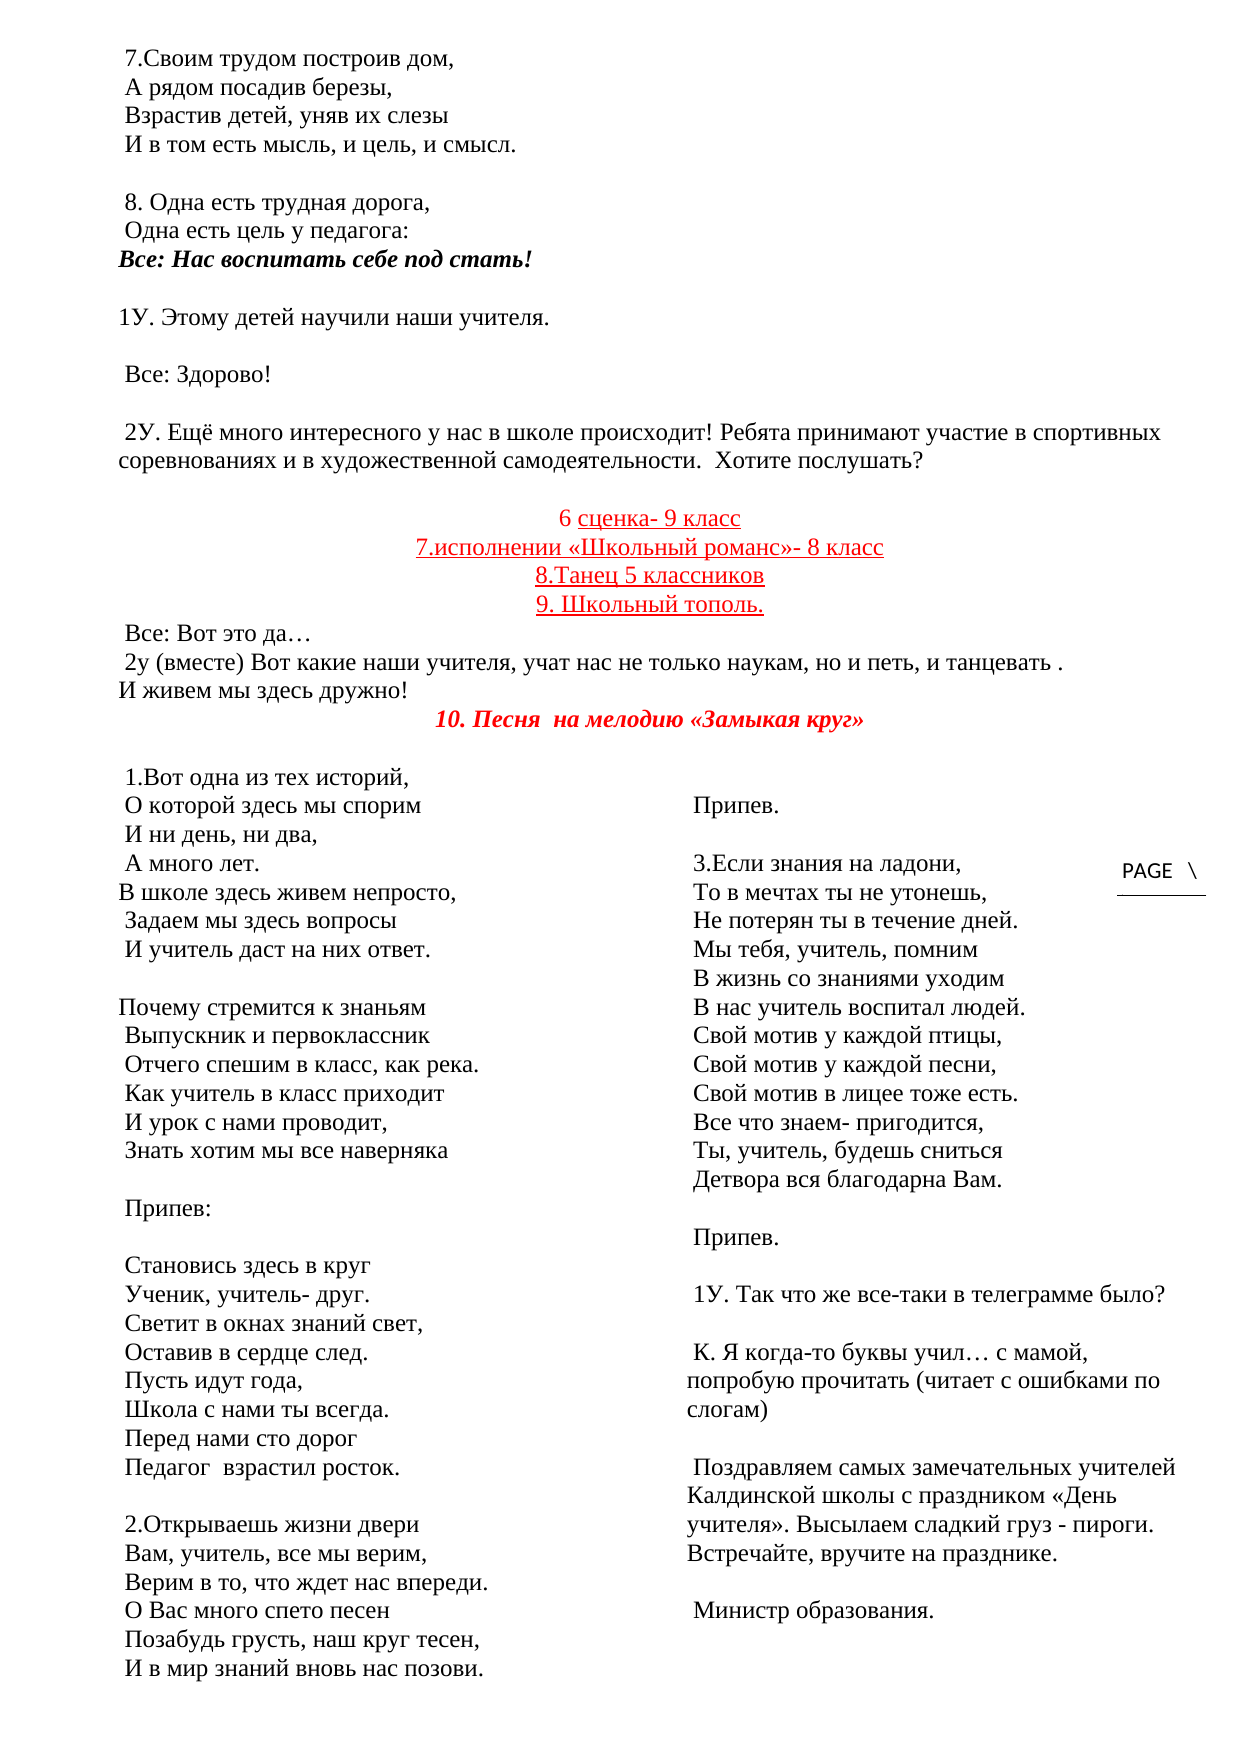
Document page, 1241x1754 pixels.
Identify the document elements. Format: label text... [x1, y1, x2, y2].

text 7.исполнении «Школьный романс»- 8 класс [118, 532, 1181, 560]
text Становись здесь в круг [118, 1250, 613, 1279]
text Ты, учитель, будешь сниться [687, 1135, 1181, 1164]
text А много лет. [118, 848, 613, 877]
text Отчего спешим в класс, как река. [118, 1049, 613, 1078]
text 1.Вот одна из тех историй, [118, 762, 613, 790]
text О которой здесь мы спорим [118, 790, 613, 819]
text Свой мотив у каждой песни, [687, 1049, 1181, 1078]
text Припев: [118, 1193, 613, 1222]
text 2.Открываешь жизни двери [118, 1509, 613, 1538]
text О Вас много спето песен [118, 1595, 613, 1624]
text 1У. Так что же все-таки в телеграмме было? [687, 1279, 1181, 1308]
text Свой мотив у каждой птицы, [687, 1020, 1181, 1049]
text 7.Своим трудом построив дом, [118, 43, 1181, 72]
text И ни день, ни два, [118, 819, 613, 848]
text Мы тебя, учитель, помним [687, 934, 1181, 963]
text 3.Если знания на ладони, [687, 848, 1181, 877]
text Почему стремится к знаньям [118, 992, 613, 1020]
text Выпускник и первоклассник [118, 1020, 613, 1049]
text К. Я когда-то буквы учил… с мамой, попробую прочитать (читает с ошибками по слогам) [687, 1337, 1181, 1423]
text В жизнь со знаниями уходим [687, 963, 1181, 992]
text Задаем мы здесь вопросы [118, 905, 613, 934]
text Поздравляем самых замечательных учителей Калдинской школы с праздником «День учителя». Высылаем сладкий груз - пироги. Встречайте, вручите на празднике. [687, 1452, 1181, 1567]
text Педагог взрастил росток. [118, 1452, 613, 1480]
text 8.Танец 5 классников [118, 560, 1181, 589]
text И учитель даст на них ответ. [118, 934, 613, 963]
text 1У. Этому детей научили наши учителя. [118, 302, 1181, 330]
text Детвора вся благодарна Вам. [687, 1164, 1181, 1193]
text Светит в окнах знаний свет, [118, 1308, 613, 1337]
text В школе здесь живем непросто, [118, 877, 613, 905]
text Школа с нами ты всегда. [118, 1394, 613, 1423]
text Все: Вот это да… [118, 618, 1181, 647]
text Припев. [687, 1222, 1181, 1250]
text Вам, учитель, все мы верим, [118, 1538, 613, 1567]
text Пусть идут года, [118, 1365, 613, 1394]
text В нас учитель воспитал людей. [687, 992, 1181, 1020]
text Министр образования. [687, 1595, 1181, 1624]
text Как учитель в класс приходит [118, 1078, 613, 1107]
text 2у (вместе) Вот какие наши учителя, учат нас не только наукам, но и петь, и танцевать . [118, 647, 1181, 675]
text Все: Нас воспитать себе под стать! [118, 244, 1181, 273]
text Перед нами сто дорог [118, 1423, 613, 1452]
text И живем мы здесь дружно! [118, 675, 1181, 704]
text 10. Песня на мелодию «Замыкая круг» [118, 704, 1181, 733]
text 2У. Ещё много интересного у нас в школе происходит! Ребята принимают участие в спортивных соревнованиях и в художественной самодеятельности. Хотите послушать? [118, 417, 1181, 474]
text Взрастив детей, уняв их слезы [118, 100, 1181, 129]
text И в том есть мысль, и цель, и смысл. [118, 129, 1181, 158]
text И в мир знаний вновь нас позови. [118, 1653, 613, 1682]
text Позабудь грусть, наш круг тесен, [118, 1624, 613, 1653]
text Оставив в сердце след. [118, 1337, 613, 1365]
text Все: Здорово! [118, 359, 1181, 388]
text Все что знаем- пригодится, [687, 1107, 1181, 1135]
text 8. Одна есть трудная дорога, [118, 187, 1181, 215]
text Верим в то, что ждет нас впереди. [118, 1567, 613, 1595]
text Одна есть цель у педагога: [118, 215, 1181, 244]
text То в мечтах ты не утонешь, [687, 877, 1181, 905]
text 6 сценка- 9 класс [118, 503, 1181, 532]
text Свой мотив в лицее тоже есть. [687, 1078, 1181, 1107]
text И урок с нами проводит, [118, 1107, 613, 1135]
text Знать хотим мы все наверняка [118, 1135, 613, 1164]
text Не потерян ты в течение дней. [687, 905, 1181, 934]
text 9. Школьный тополь. [118, 589, 1181, 618]
text А рядом посадив березы, [118, 72, 1181, 100]
text Ученик, учитель- друг. [118, 1279, 613, 1308]
text Припев. [687, 790, 1181, 819]
